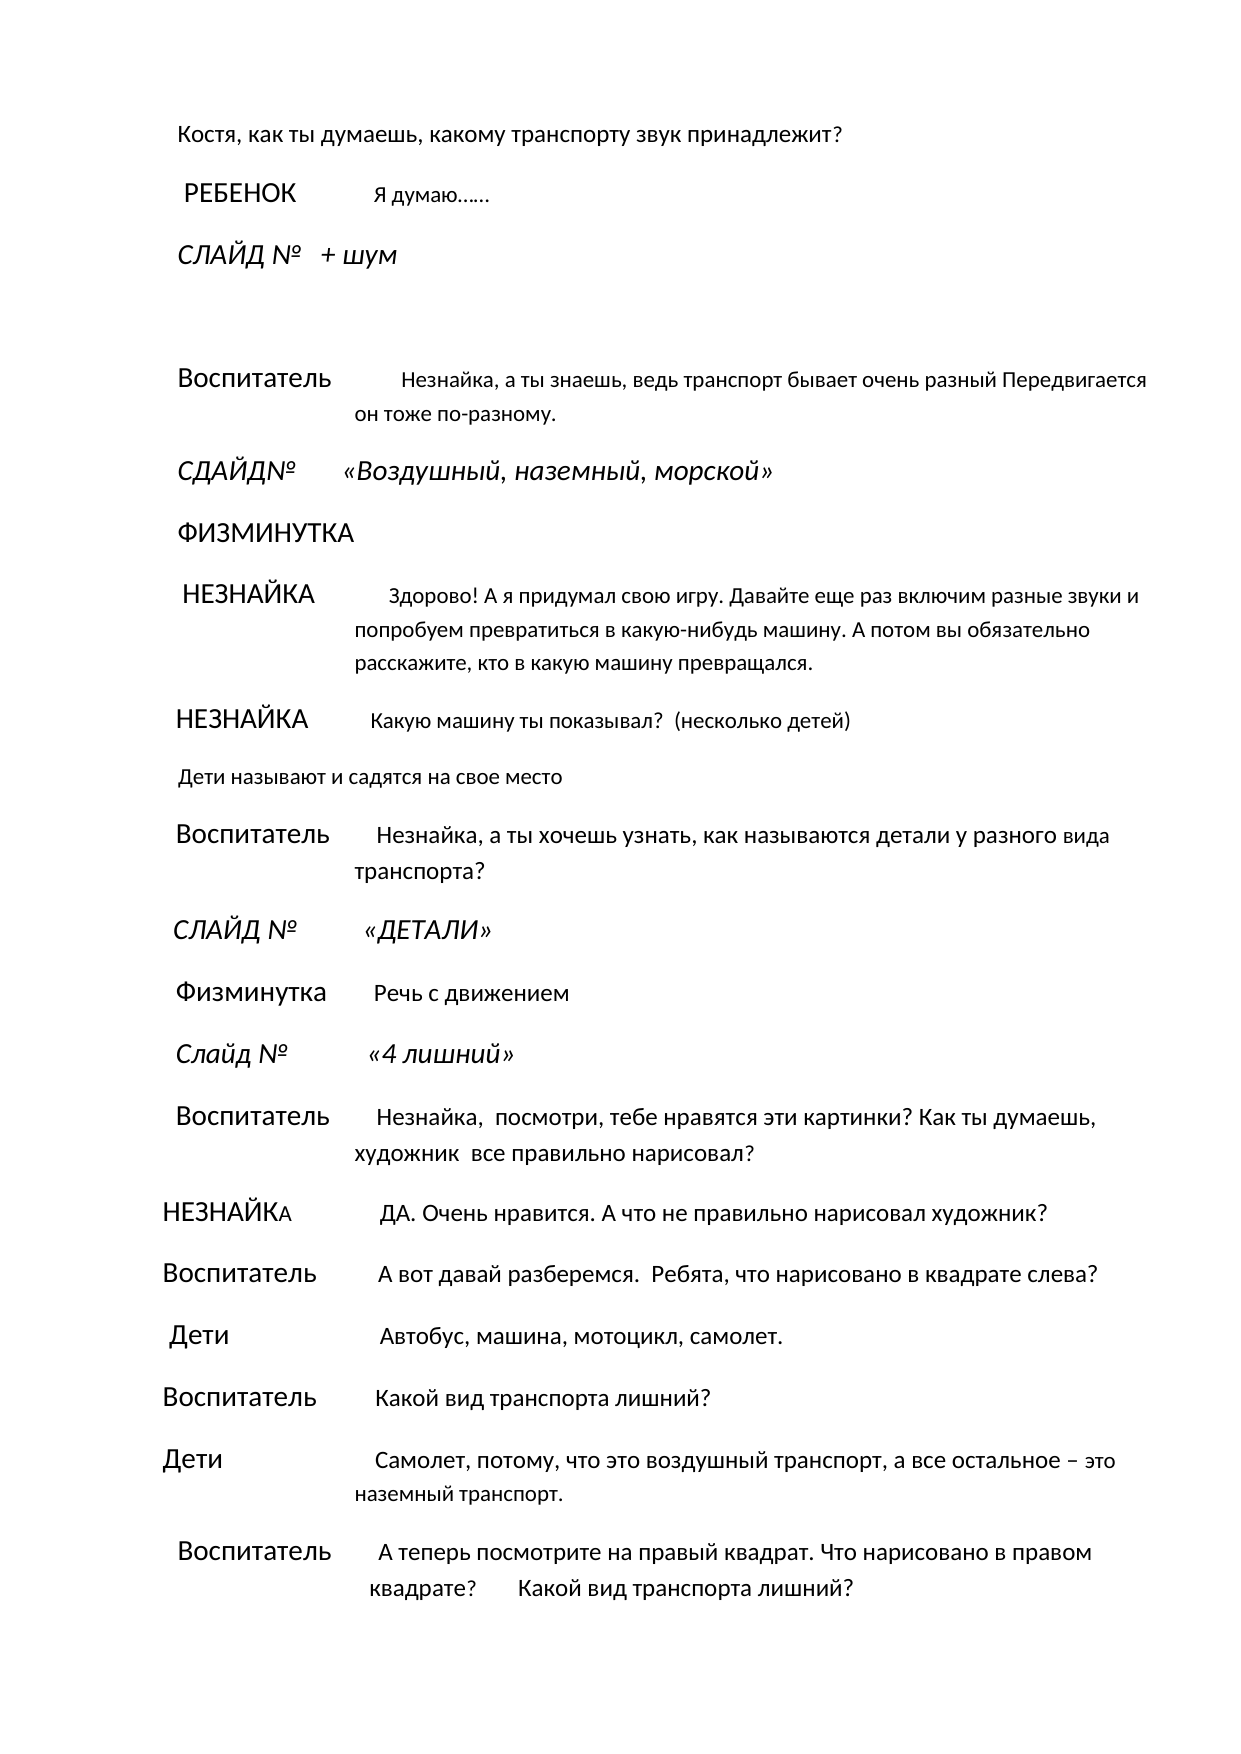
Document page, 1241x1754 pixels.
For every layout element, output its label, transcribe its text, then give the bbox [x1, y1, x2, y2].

text РЕБЕНОК Я думаю…… [177, 174, 1152, 209]
text Воспитатель Незнайка, а ты знаешь, ведь транспорт бывает очень разный Передвигается он тоже по-разному. [177, 359, 1152, 427]
text НЕЗНАЙКА Здорово! А я придумал свою игру. Давайте еще раз включим разные звуки и попробуем превратиться в какую-нибудь машину. А потом вы обязательно расскажите, кто в какую машину превращался. [162, 576, 1152, 676]
text СДАЙД№ «Воздушный, наземный, морской» [177, 452, 1152, 488]
text СЛАЙД № «ДЕТАЛИ» [162, 911, 1152, 947]
text ФИЗМИНУТКА [177, 514, 1152, 549]
text Слайд № «4 лишний» [162, 1035, 1152, 1071]
text Воспитатель А теперь посмотрите на правый квадрат. Что нарисовано в правом квадрате? Какой вид транспорта лишний? [177, 1532, 1152, 1603]
text Дети Автобус, машина, мотоцикл, самолет. [162, 1316, 1152, 1352]
text Дети Самолет, потому, что это воздушный транспорт, а все остальное – это наземный транспорт. [162, 1440, 1152, 1507]
text СЛАЙД № + шум [177, 236, 1152, 271]
text Воспитатель А вот давай разберемся. Ребята, что нарисовано в квадрате слева? [162, 1254, 1152, 1290]
text Дети называют и садятся на свое место [162, 762, 1152, 790]
text Костя, как ты думаешь, какому транспорту звук принадлежит? [177, 118, 1152, 149]
text Физминутка Речь с движением [162, 973, 1152, 1009]
text Воспитатель Какой вид транспорта лишний? [162, 1378, 1152, 1413]
text НЕЗНАЙКА ДА. Очень нравится. А что не правильно нарисовал художник? [162, 1193, 1152, 1228]
text Воспитатель Незнайка, посмотри, тебе нравятся эти картинки? Как ты думаешь, художник все правильно нарисовал? [162, 1097, 1152, 1167]
text НЕЗНАЙКА Какую машину ты показывал? (несколько детей) [162, 701, 1152, 736]
text Воспитатель Незнайка, а ты хочешь узнать, как называются детали у разного вида транспорта? [162, 815, 1152, 886]
